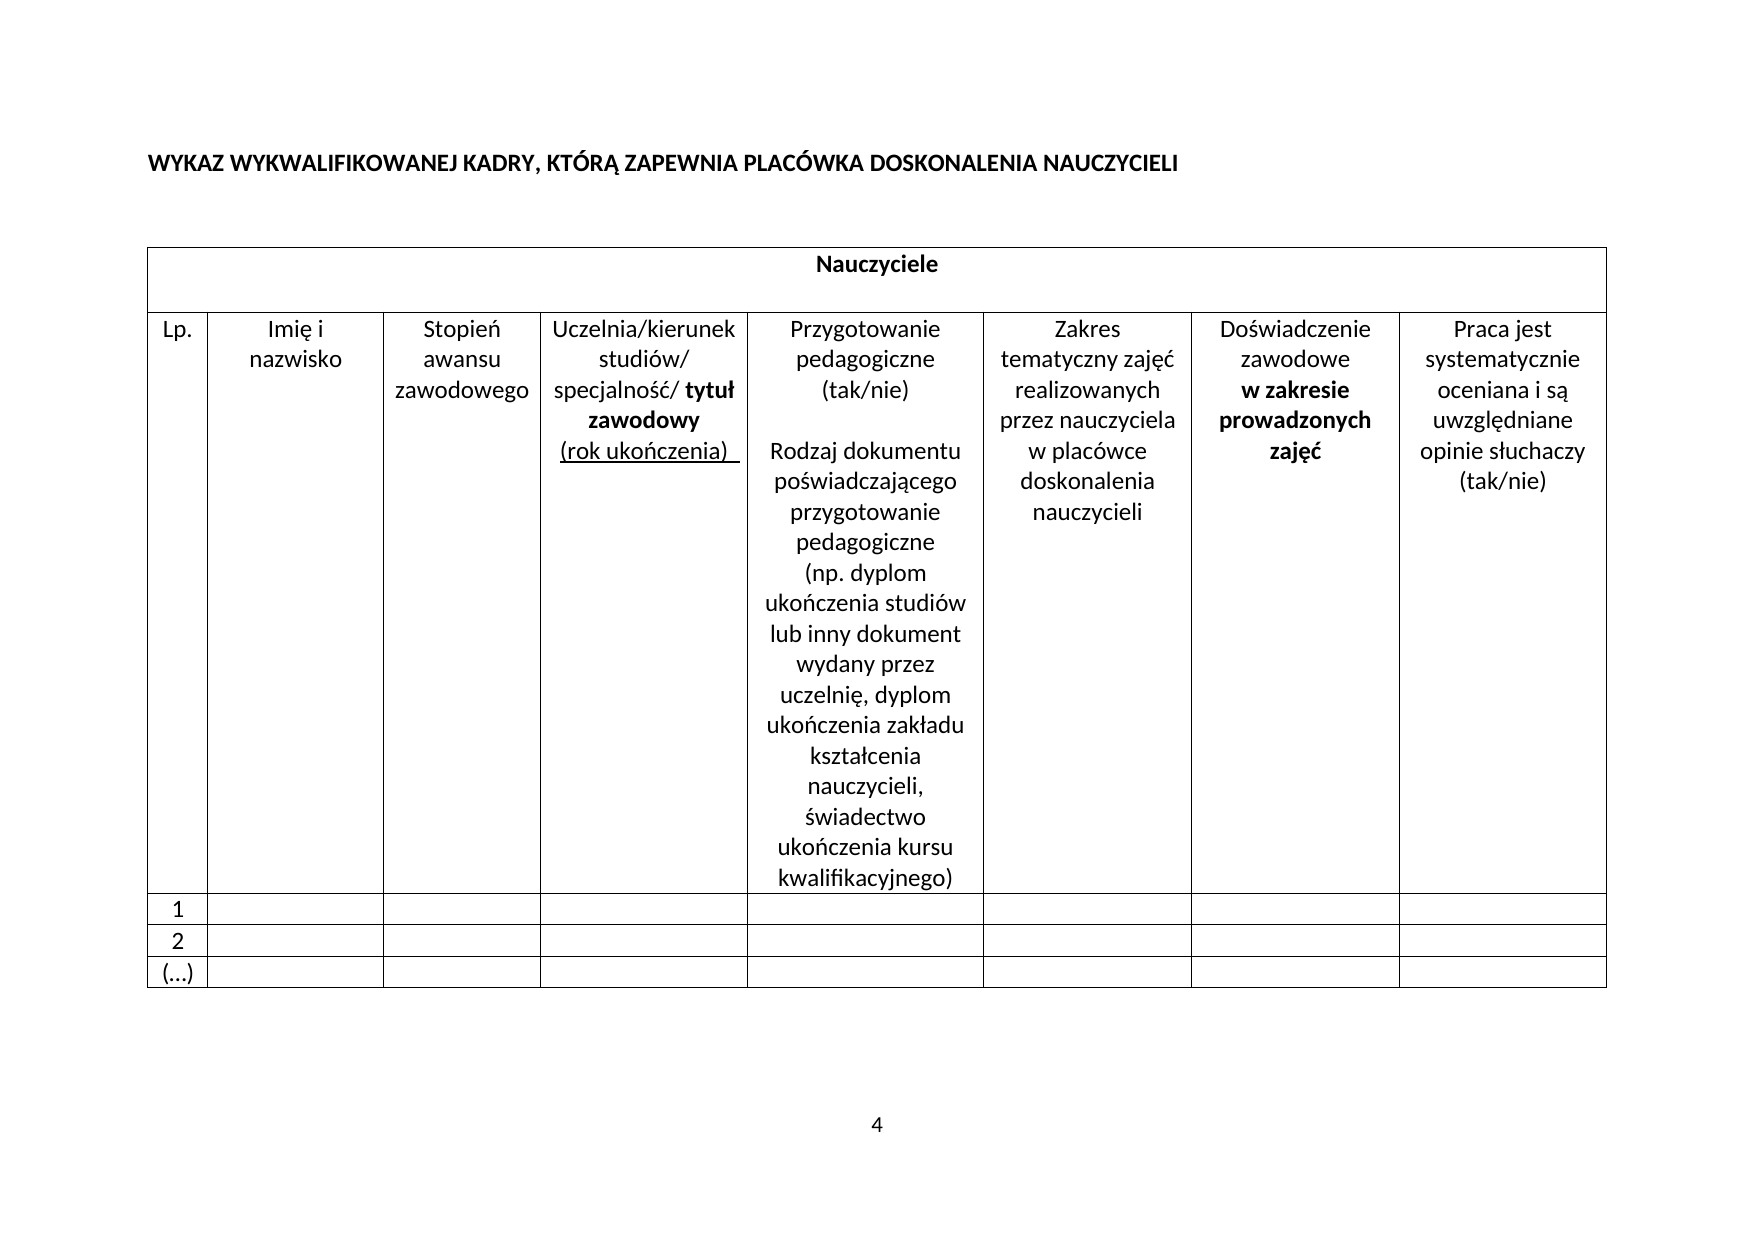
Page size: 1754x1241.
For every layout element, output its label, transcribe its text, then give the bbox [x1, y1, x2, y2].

table_cell Praca jest systematycznie oceniana i są uwzględniane opinie słuchaczy (tak/nie) [1400, 313, 1606, 893]
table_cell [748, 925, 983, 956]
table_cell [984, 894, 1191, 924]
table_cell Lp. [148, 313, 207, 893]
table_header Nauczyciele [148, 248, 1606, 312]
table_cell [1192, 957, 1399, 987]
table_cell Zakres tematyczny zajęć realizowanych przez nauczyciela w placówce doskonalenia nauczycieli [984, 313, 1191, 893]
table_cell 2 [148, 925, 207, 956]
table_cell Stopień awansu zawodowego [384, 313, 540, 893]
table_cell [384, 957, 540, 987]
table_cell [1400, 957, 1606, 987]
table_cell [748, 957, 983, 987]
table_cell [384, 894, 540, 924]
table_cell [1192, 894, 1399, 924]
table_cell 1 [148, 894, 207, 924]
table_cell Imię i nazwisko [208, 313, 383, 893]
table_cell [541, 925, 747, 956]
table_cell [1400, 894, 1606, 924]
table_cell [541, 957, 747, 987]
table_cell (…) [148, 957, 207, 987]
table_cell [748, 894, 983, 924]
table_cell Uczelnia/kierunek studiów/ specjalność/ tytuł zawodowy (rok ukończenia) [541, 313, 747, 893]
table_cell [984, 925, 1191, 956]
table_cell [1192, 925, 1399, 956]
table_cell [984, 957, 1191, 987]
table_cell Przygotowanie pedagogiczne (tak/nie) Rodzaj dokumentu poświadczającego przygotowanie pedagogiczne (np. dyplom ukończenia studiów lub inny dokument wydany przez uczelnię, dyplom ukończenia zakładu kształcenia nauczycieli, świadectwo ukończenia kursu kwalifikacyjnego) [748, 313, 983, 893]
table_cell [384, 925, 540, 956]
table_cell [208, 925, 383, 956]
table_cell [208, 894, 383, 924]
text WYKAZ WYKWALIFIKOWANEJ KADRY, KTÓRĄ ZAPEWNIA PLACÓWKA DOSKONALENIA NAUCZYCIELI [148, 148, 1606, 178]
table_cell [1400, 925, 1606, 956]
table_cell Doświadczenie zawodowe w zakresie prowadzonych zajęć [1192, 313, 1399, 893]
table_cell [208, 957, 383, 987]
table_cell [541, 894, 747, 924]
